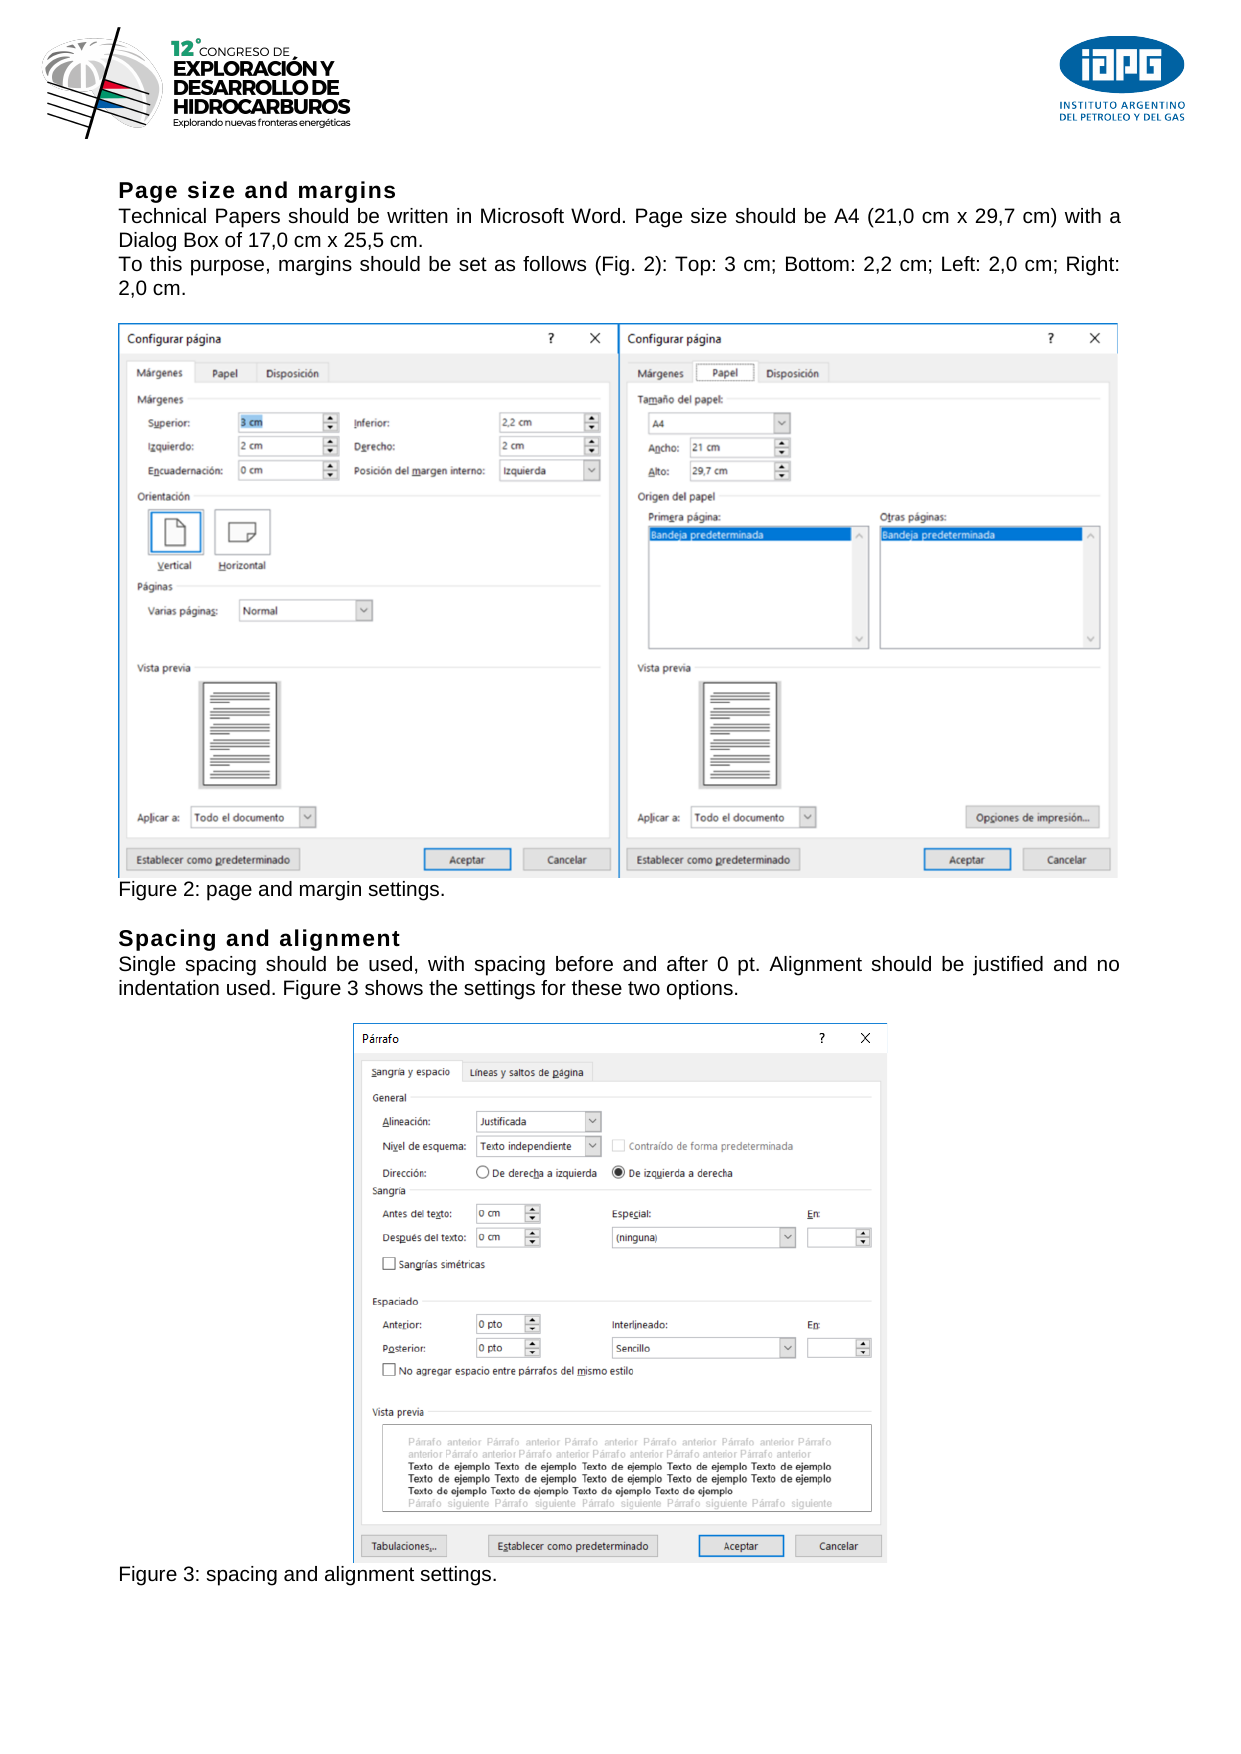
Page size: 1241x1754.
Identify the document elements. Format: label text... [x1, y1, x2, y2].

picture [353, 1023, 888, 1563]
text Technical Papers should be written in Microsoft Word. Page size should be A4 (21,0 cm x 29,7 cm) with a Dialog Box of 17,0 cm x 25,5 cm. [118, 203, 1122, 251]
text Single spacing should be used, with spacing before and after 0 pt. Alignment should be justified and no indentation used. Figure 3 shows the settings for these two options. [118, 952, 1122, 999]
text Figure 2: page and margin settings. [118, 877, 1122, 901]
text To this purpose, margins should be set as follows (Fig. 2): Top: 3 cm; Bottom: 2,2 cm; Left: 2,0 cm; Right: 2,0 cm. [118, 251, 1122, 299]
picture [118, 323, 1118, 878]
subtitle Page size and margins [118, 177, 1122, 203]
subtitle Spacing and alignment [118, 925, 1122, 952]
text Figure 3: spacing and alignment settings. [118, 1562, 1122, 1586]
picture [1059, 36, 1185, 121]
picture [34, 23, 366, 149]
